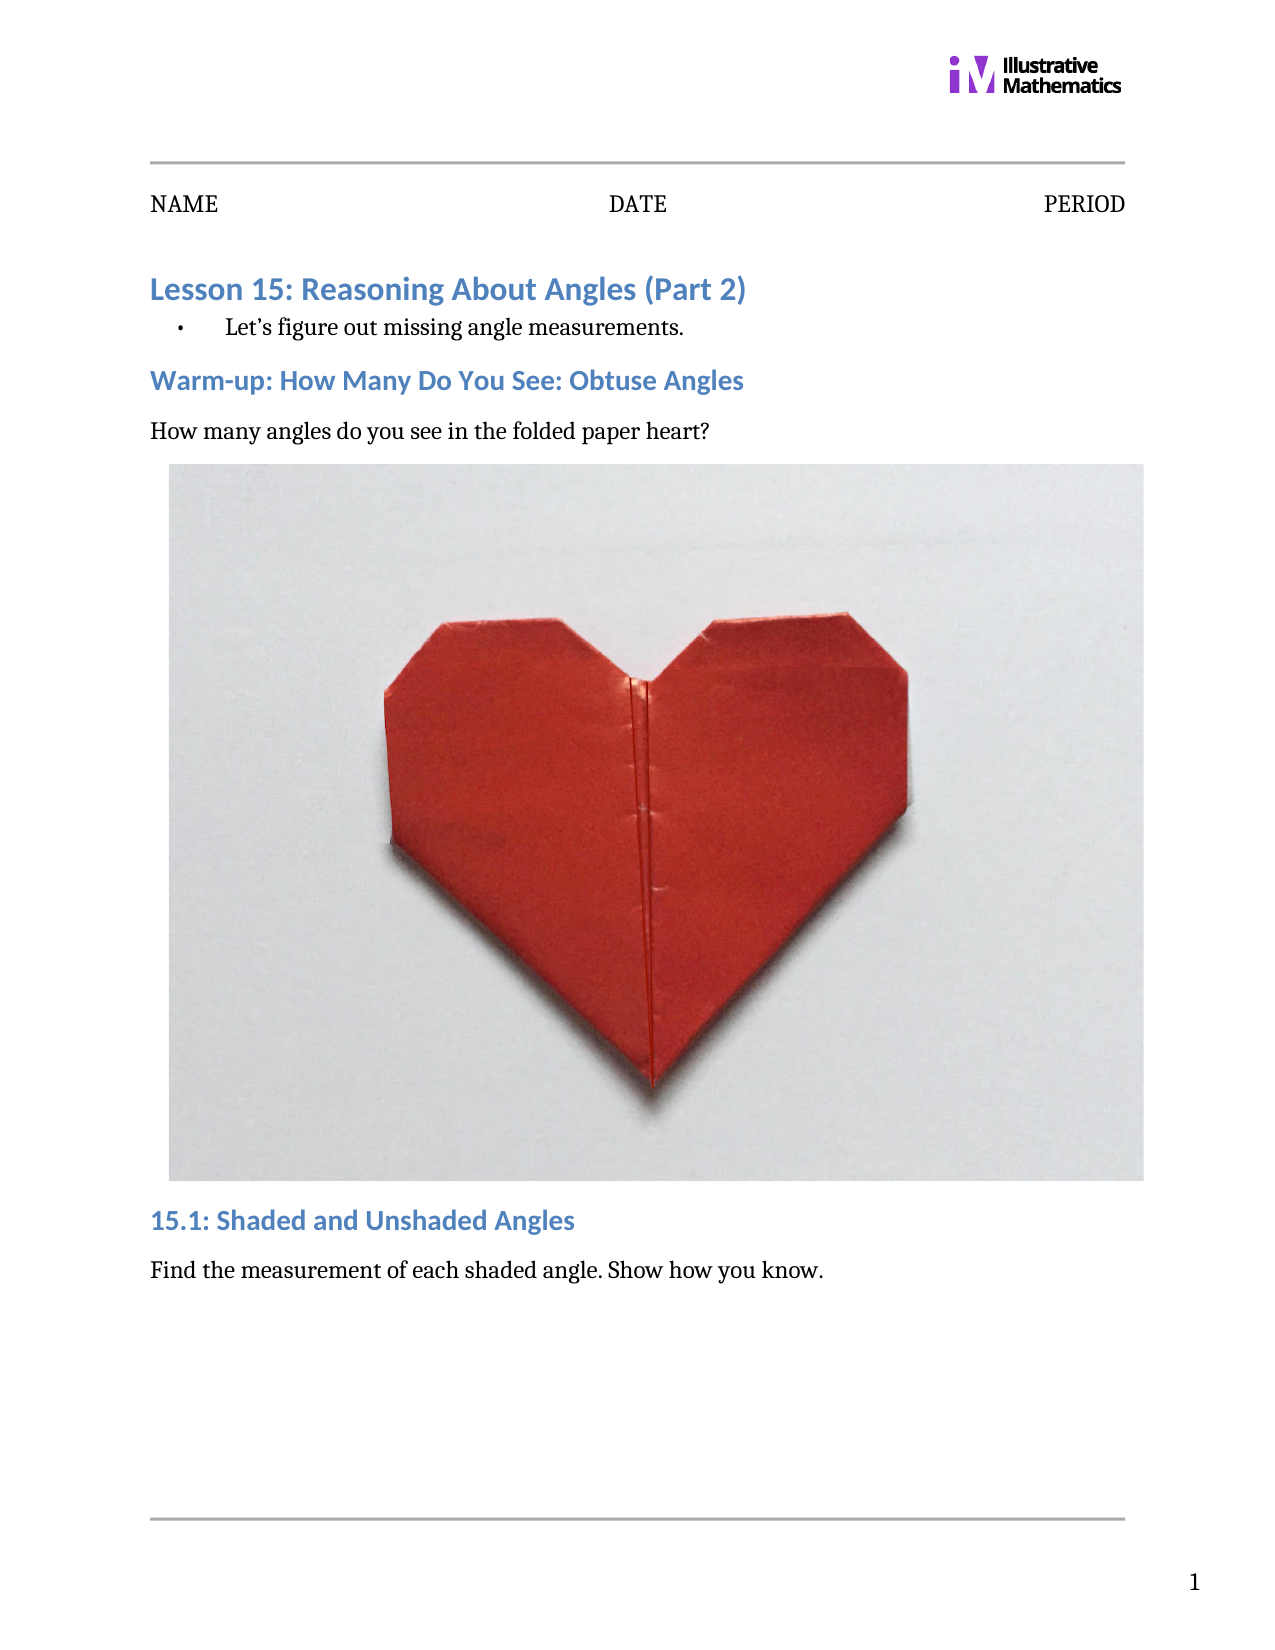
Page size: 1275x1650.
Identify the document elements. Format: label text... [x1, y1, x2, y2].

list Let’s figure out missing angle measurements. [175, 313, 1125, 342]
subtitle Warm-up: How Many Do You See: Obtuse Angles [150, 362, 1125, 398]
subtitle 15.1: Shaded and Unshaded Angles [150, 1202, 1125, 1237]
text Find the measurement of each shaded angle. Show how you know. [150, 1256, 1125, 1285]
subtitle Lesson 15: Reasoning About Angles (Part 2) [150, 268, 1125, 309]
picture [949, 55, 1121, 93]
picture [168, 464, 1144, 1181]
text How many angles do you see in the folded paper heart? [150, 417, 1125, 446]
